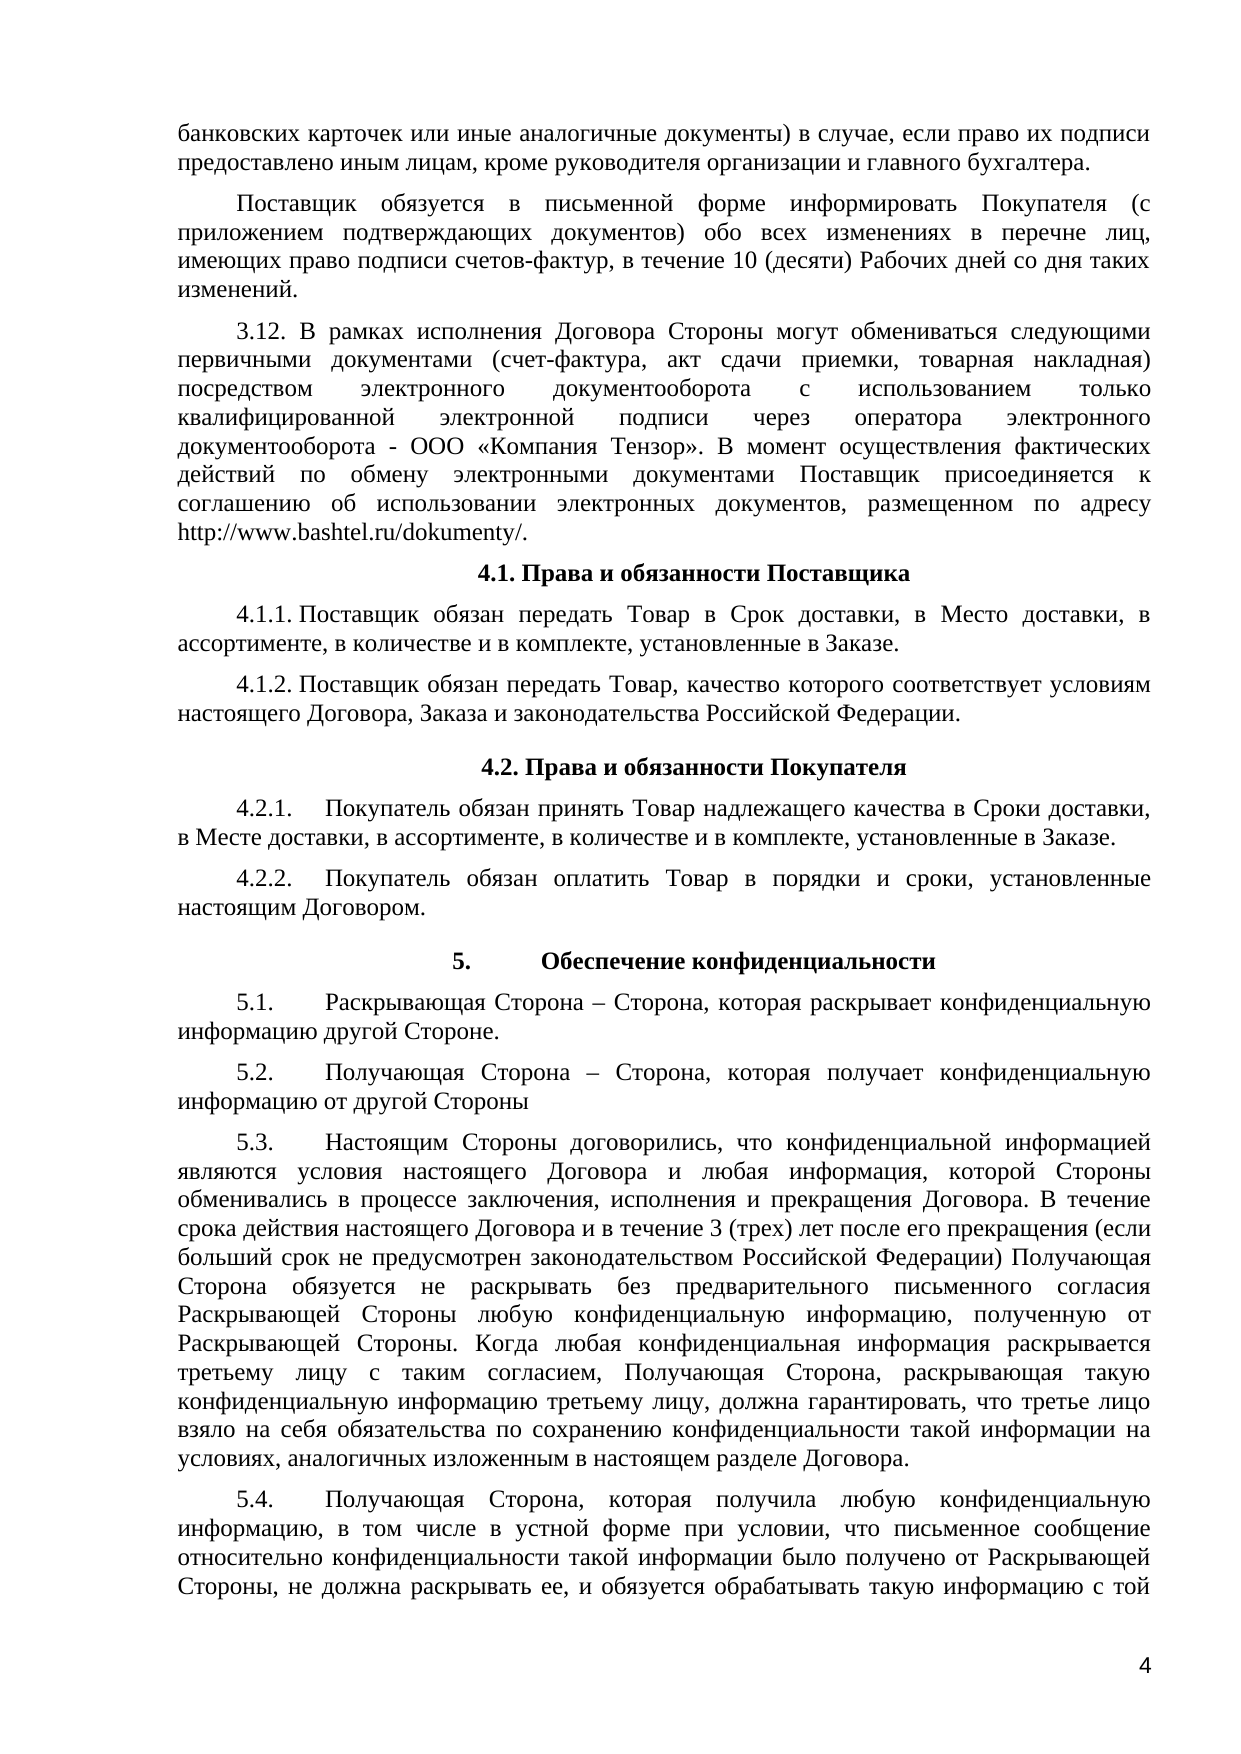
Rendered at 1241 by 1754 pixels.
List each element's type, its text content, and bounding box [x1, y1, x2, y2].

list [177, 1484, 1152, 1599]
list Поставщик обязан передать Товар в Срок доставки, в Место доставки, в ассортименте, в количестве и в комплекте, установленные в Заказе. [177, 599, 1152, 657]
list Раскрывающая Сторона – Сторона, которая раскрывает конфиденциальную информацию другой Стороне. [177, 987, 1152, 1044]
text Поставщик обязуется в письменной форме информировать Покупателя (с приложением подтверждающих документов) обо всех изменениях в перечне лиц, имеющих право подписи счетов-фактур, в течение 10 (десяти) Рабочих дней со дня таких изменений. [177, 188, 1152, 303]
list Поставщик обязан передать Товар, качество которого соответствует условиям настоящего Договора, Заказа и законодательства Российской Федерации. [177, 669, 1152, 727]
list Покупатель обязан принять Товар надлежащего качества в Сроки доставки, в Месте доставки, в ассортименте, в количестве и в комплекте, установленные в Заказе. [177, 793, 1152, 851]
text 4.2. Права и обязанности Покупателя [177, 752, 1152, 781]
list Настоящим Стороны договорились, что конфиденциальной информацией являются условия настоящего Договора и любая информация, которой Стороны обменивались в процессе заключения, исполнения и прекращения Договора. В течение срока действия настоящего Договора и в течение 3 (трех) лет после его прекращения (если больший срок не предусмотрен законодательством Российской Федерации) Получающая Сторона обязуется не раскрывать без предварительного письменного согласия Раскрывающей Стороны любую конфиденциальную информацию, полученную от Раскрывающей Стороны. Когда любая конфиденциальная информация раскрывается третьему лицу с таким согласием, Получающая Сторона, раскрывающая такую конфиденциальную информацию третьему лицу, должна гарантировать, что третье лицо взяло на себя обязательства по сохранению конфиденциальности такой информации на условиях, аналогичных изложенным в настоящем разделе Договора. [177, 1127, 1152, 1472]
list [177, 118, 1152, 176]
text 4.1. Права и обязанности Поставщика [177, 558, 1152, 587]
text 3.12. В рамках исполнения Договора Стороны могут обмениваться следующими первичными документами (счет-фактура, акт сдачи приемки, товарная накладная) посредством электронного документооборота с использованием только квалифицированной электронной подписи через оператора электронного документооборота - ООО «Компания Тензор». В момент осуществления фактических действий по обмену электронными документами Поставщик присоединяется к соглашению об использовании электронных документов, размещенном по адресу http://www.bashtel.ru/dokumenty/. [177, 316, 1152, 546]
list Покупатель обязан оплатить Товар в порядки и сроки, установленные настоящим Договором. [177, 863, 1152, 921]
list Получающая Сторона – Сторона, которая получает конфиденциальную информацию от другой Стороны [177, 1057, 1152, 1114]
list Обеспечение конфиденциальности [177, 946, 1152, 974]
